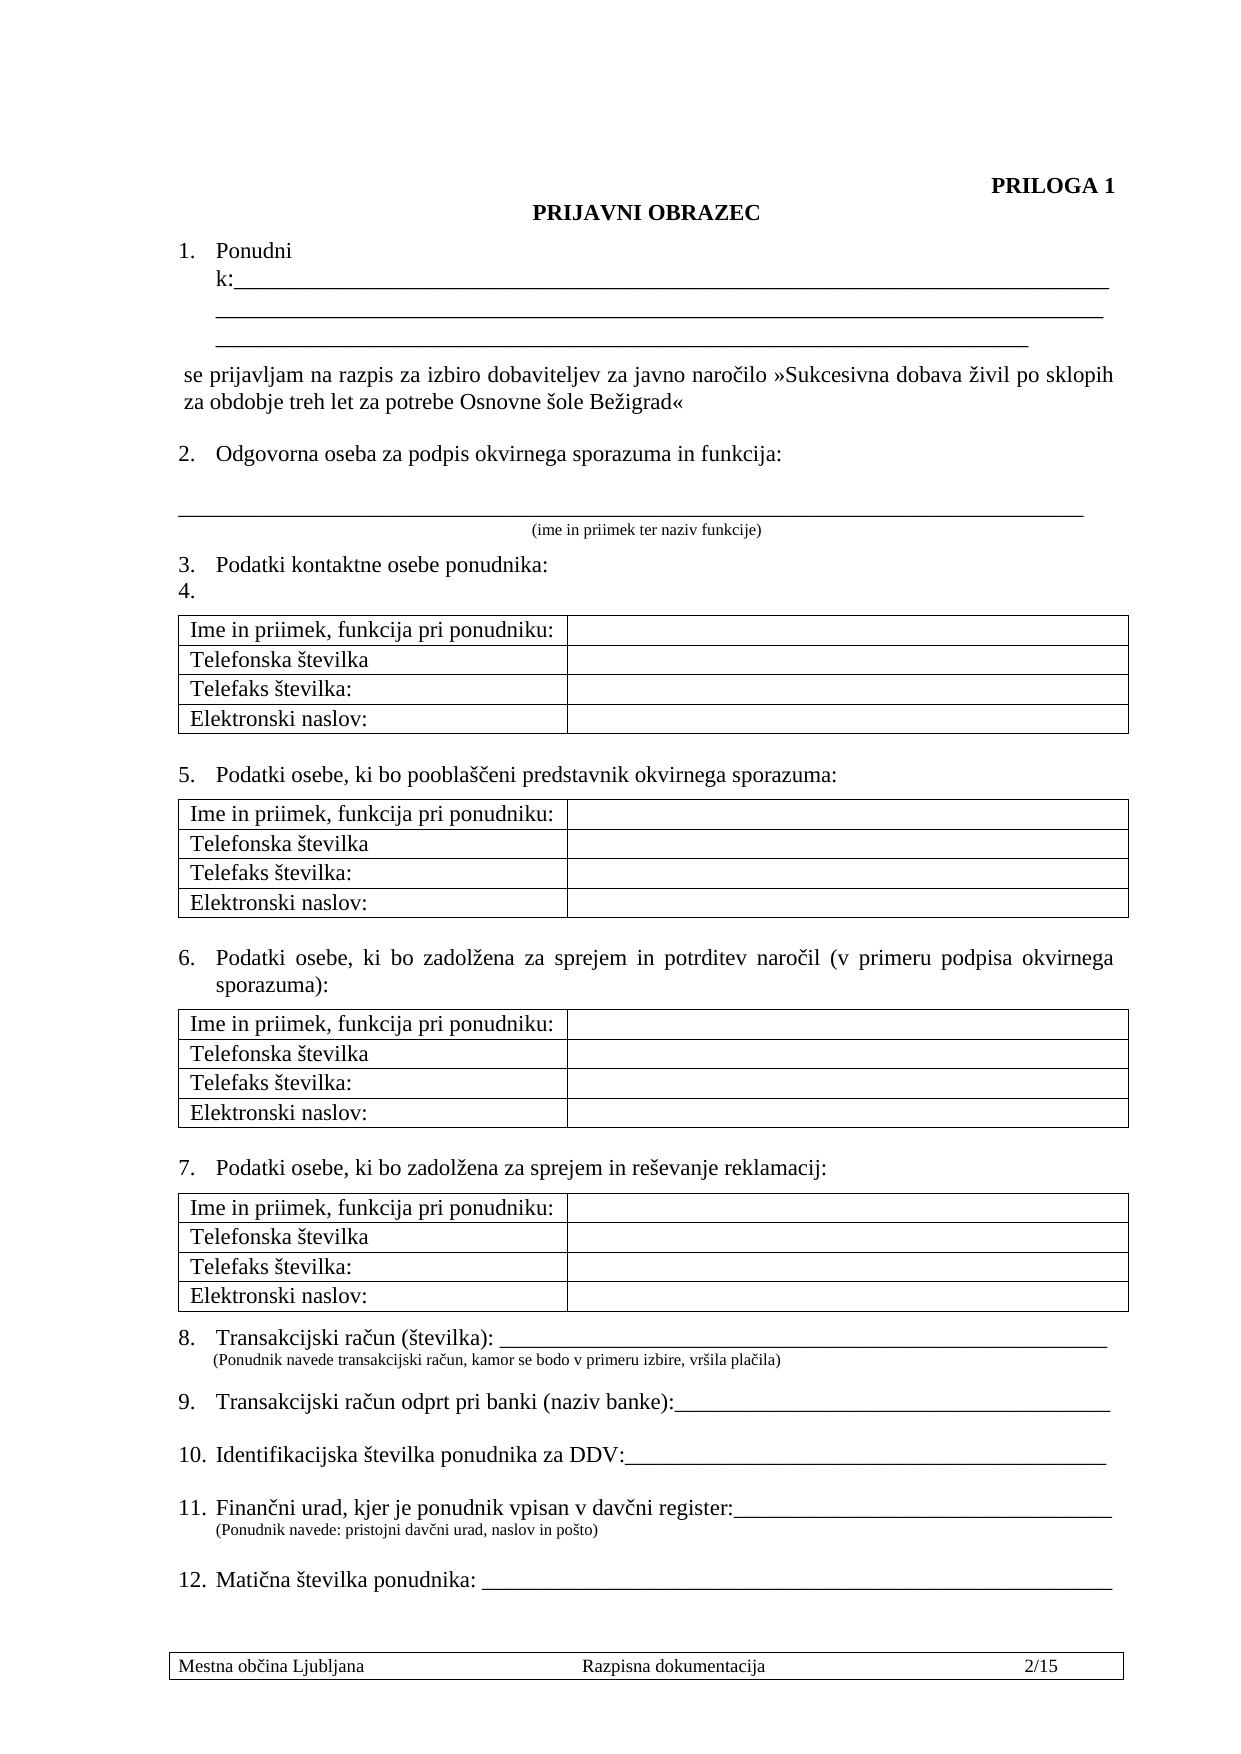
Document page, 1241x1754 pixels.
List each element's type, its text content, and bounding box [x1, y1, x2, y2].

text se prijavljam na razpis za izbiro dobaviteljev za javno naročilo »Sukcesivna dobava živil po sklopih za obdobje treh let za potrebe Osnovne šole Bežigrad« [184, 361, 1115, 414]
table_cell [568, 859, 1128, 887]
list Podatki osebe, ki bo zadolžena za sprejem in potrditev naročil (v primeru podpisa okvirnega sporazuma): [178, 944, 1115, 997]
table_cell [568, 830, 1128, 858]
table_cell Elektronski naslov: [179, 1099, 567, 1127]
table_cell [568, 889, 1128, 917]
text PRIJAVNI OBRAZEC [178, 198, 1115, 225]
table_header [568, 1010, 1128, 1038]
table_cell [568, 675, 1128, 704]
table_cell Elektronski naslov: [179, 889, 567, 917]
table_header Ime in priimek, funkcija pri ponudniku: [179, 616, 567, 645]
table_header [568, 616, 1128, 645]
table_cell [568, 1069, 1128, 1097]
list Transakcijski račun odprt pri banki (naziv banke):______________________________________ [178, 1388, 1115, 1415]
text PRILOGA 1 [178, 172, 1115, 198]
list Ponudnik:______________________________________________________________________________________________________________________________________________________________________________________________________________ [178, 237, 1115, 349]
list Odgovorna oseba za podpis okvirnega sporazuma in funkcija: [178, 441, 1115, 467]
table_cell [568, 1223, 1128, 1252]
table_cell Telefaks številka: [179, 675, 567, 704]
table_header Ime in priimek, funkcija pri ponudniku: [179, 1010, 567, 1038]
list Matična številka ponudnika: _______________________________________________________ [178, 1566, 1115, 1592]
list Finančni urad, kjer je ponudnik vpisan v davčni register:_________________________________ [178, 1494, 1115, 1520]
table_cell Elektronski naslov: [179, 705, 567, 733]
text _______________________________________________________________________________ [178, 493, 1115, 519]
table_cell [568, 1253, 1128, 1281]
table_cell [568, 1282, 1128, 1311]
table_cell Telefonska številka [179, 1040, 567, 1068]
table_cell [568, 1099, 1128, 1127]
table_header [568, 800, 1128, 828]
table_cell Telefaks številka: [179, 1069, 567, 1097]
table_header Ime in priimek, funkcija pri ponudniku: [179, 1194, 567, 1222]
table_cell [568, 1040, 1128, 1068]
table_cell Telefaks številka: [179, 859, 567, 887]
table_header [568, 1194, 1128, 1222]
table_cell Telefaks številka: [179, 1253, 567, 1281]
table_cell Telefonska številka [179, 646, 567, 674]
table_cell [568, 646, 1128, 674]
list Podatki osebe, ki bo zadolžena za sprejem in reševanje reklamacij: [178, 1154, 1115, 1181]
table_cell Telefonska številka [179, 1223, 567, 1252]
text (Ponudnik navede transakcijski račun, kamor se bodo v primeru izbire, vršila plačila) [66, 1350, 1115, 1369]
table_cell [568, 705, 1128, 733]
list Podatki kontaktne osebe ponudnika: [178, 551, 1115, 577]
table_cell Telefonska številka [179, 830, 567, 858]
table_cell Elektronski naslov: [179, 1282, 567, 1311]
list Transakcijski račun (številka): _____________________________________________________ [178, 1324, 1115, 1350]
text (ime in priimek ter naziv funkcije) [178, 519, 1115, 539]
table_header Ime in priimek, funkcija pri ponudniku: [179, 800, 567, 828]
list Identifikacijska številka ponudnika za DDV:__________________________________________ [178, 1441, 1115, 1467]
list Podatki osebe, ki bo pooblaščeni predstavnik okvirnega sporazuma: [178, 761, 1115, 787]
text (Ponudnik navede: pristojni davčni urad, naslov in pošto) [178, 1520, 1115, 1539]
